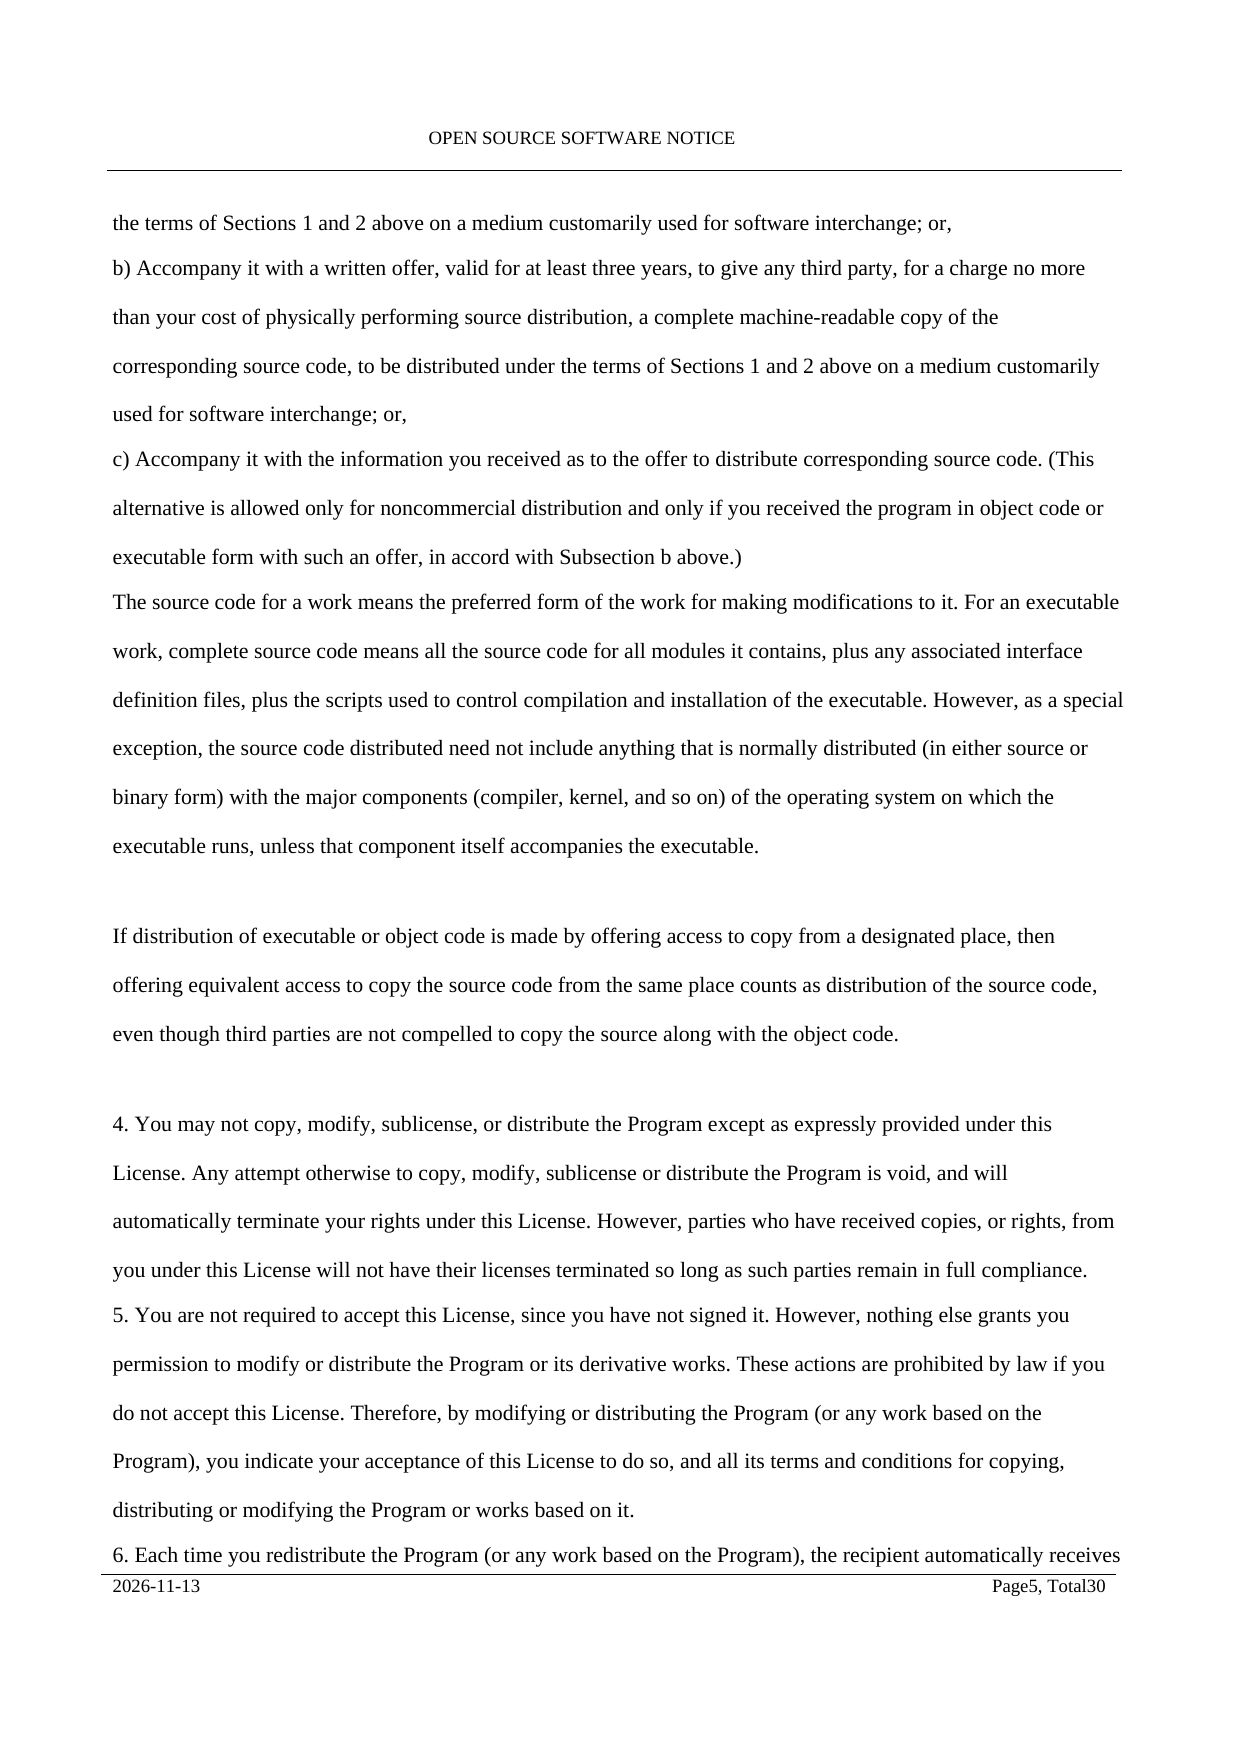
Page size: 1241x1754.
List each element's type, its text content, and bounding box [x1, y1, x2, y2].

text If distribution of executable or object code is made by offering access to copy from a designated place, then offering equivalent access to copy the source code from the same place counts as distribution of the source code, even though third parties are not compelled to copy the source along with the object code. [112, 919, 1128, 1049]
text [112, 206, 1128, 239]
text 4. You may not copy, modify, sublicense, or distribute the Program except as expressly provided under this License. Any attempt otherwise to copy, modify, sublicense or distribute the Program is void, and will automatically terminate your rights under this License. However, parties who have received copies, or rights, from you under this License will not have their licenses terminated so long as such parties remain in full compliance. [112, 1107, 1128, 1286]
text The source code for a work means the preferred form of the work for making modifications to it. For an executable work, complete source code means all the source code for all modules it contains, plus any associated interface definition files, plus the scripts used to control compilation and installation of the executable. However, as a special exception, the source code distributed need not include anything that is normally distributed (in either source or binary form) with the major components (compiler, kernel, and so on) of the operating system on which the executable runs, unless that component itself accompanies the executable. [112, 585, 1128, 862]
text b) Accompany it with a written offer, valid for at least three years, to give any third party, for a charge no more than your cost of physically performing source distribution, a complete machine-readable copy of the corresponding source code, to be distributed under the terms of Sections 1 and 2 above on a medium customarily used for software interchange; or, [112, 251, 1128, 430]
text 5. You are not required to accept this License, since you have not signed it. However, nothing else grants you permission to modify or distribute the Program or its derivative works. These actions are prohibited by law if you do not accept this License. Therefore, by modifying or distributing the Program (or any work based on the Program), you indicate your acceptance of this License to do so, and all its terms and conditions for copying, distributing or modifying the Program or works based on it. [112, 1298, 1128, 1526]
text c) Accompany it with the information you received as to the offer to distribute corresponding source code. (This alternative is allowed only for noncommercial distribution and only if you received the program in object code or executable form with such an offer, in accord with Subsection b above.) [112, 443, 1128, 573]
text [112, 1538, 1128, 1571]
